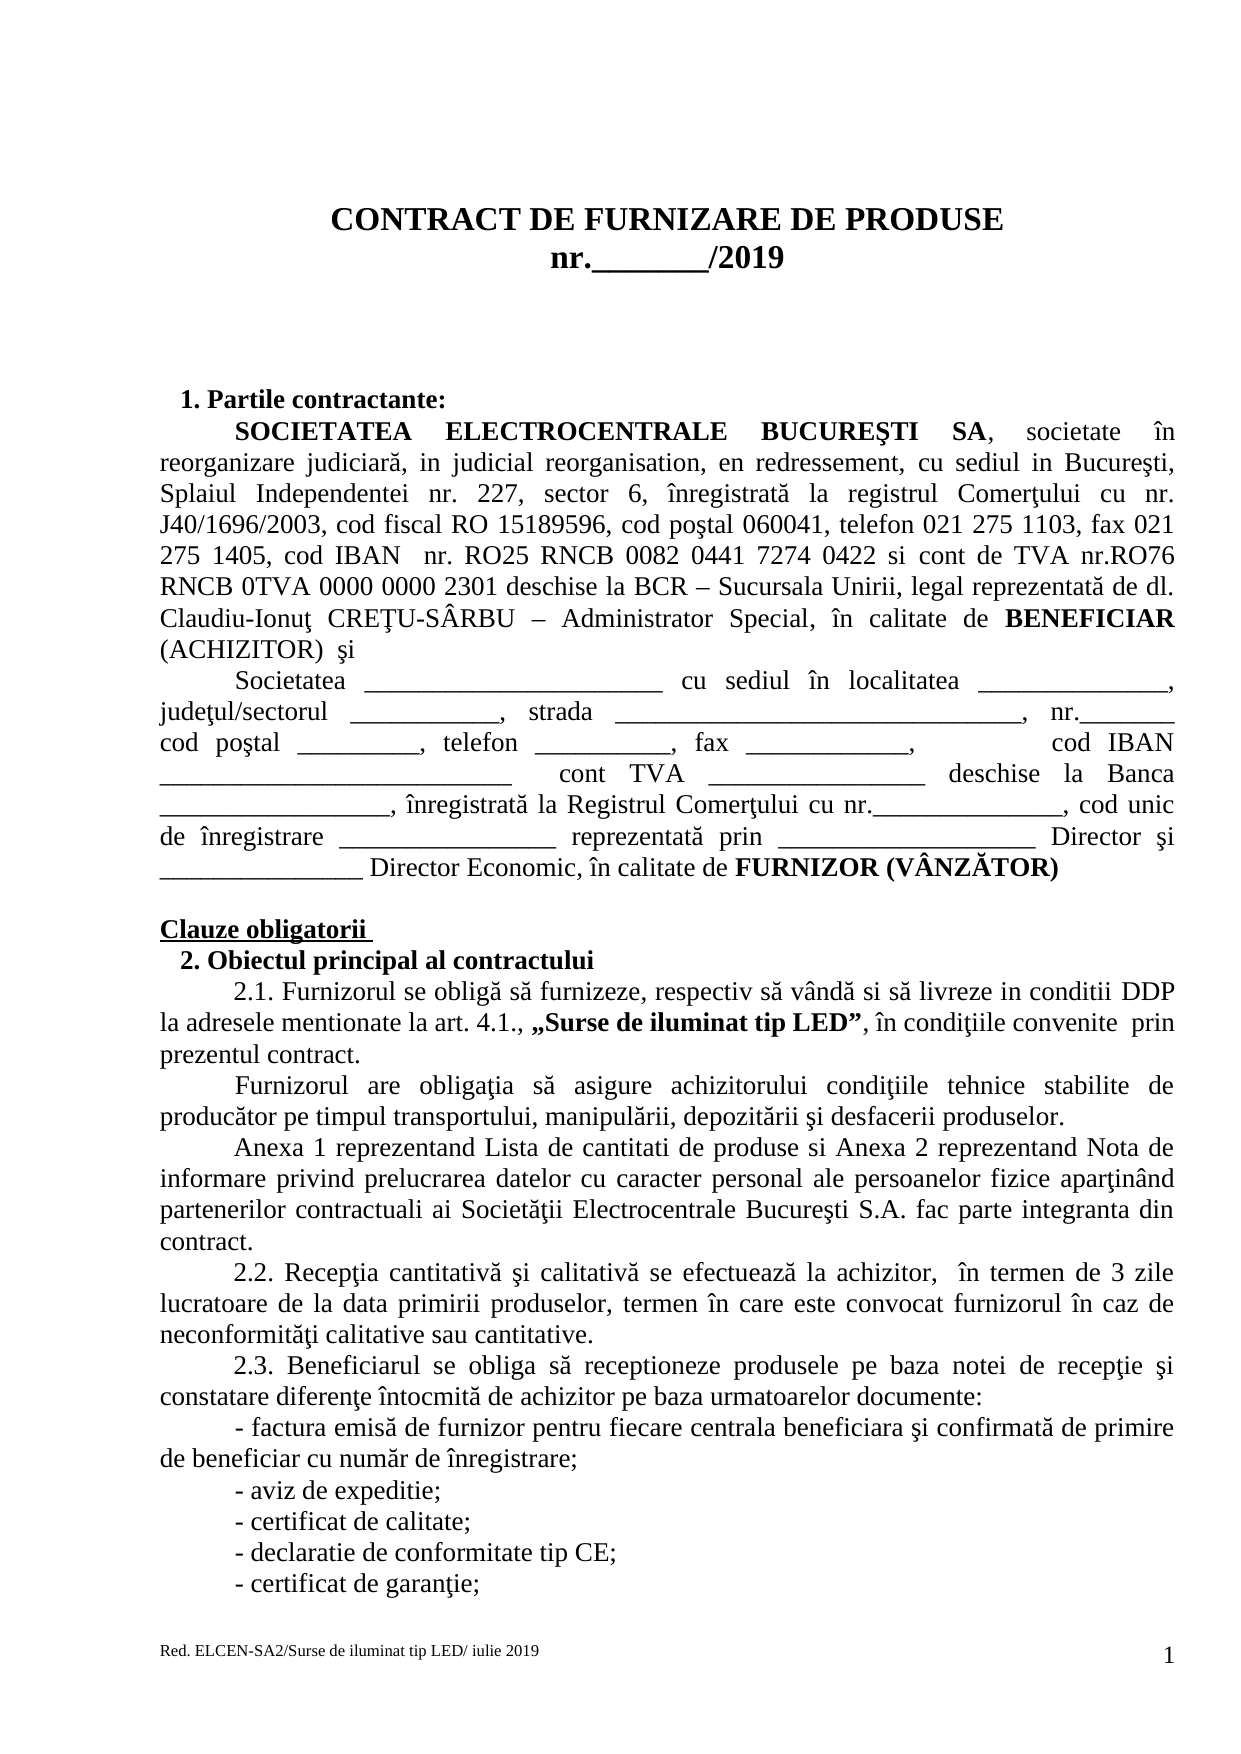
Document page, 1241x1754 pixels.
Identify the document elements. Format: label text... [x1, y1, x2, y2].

text - declaratie de conformitate tip CE; [159, 1536, 1175, 1567]
text Anexa 1 reprezentand Lista de cantitati de produse si Anexa 2 reprezentand Nota de informare privind prelucrarea datelor cu caracter personal ale persoanelor fizice aparţinând partenerilor contractuali ai Societăţii Electrocentrale Bucureşti S.A. fac parte integranta din contract. [159, 1131, 1175, 1256]
text 2.2. Recepţia cantitativă şi calitativă se efectuează la achizitor, în termen de 3 zile lucratoare de la data primirii produselor, termen în care este convocat furnizorul în caz de neconformităţi calitative sau cantitative. [159, 1256, 1175, 1349]
text Clauze obligatorii [159, 913, 1175, 944]
text 2.3. Beneficiarul se obliga să receptioneze produsele pe baza notei de recepţie şi constatare diferenţe întocmită de achizitor pe baza urmatoarelor documente: [159, 1349, 1175, 1411]
text - certificat de calitate; [159, 1505, 1175, 1536]
text - aviz de expeditie; [159, 1474, 1175, 1505]
text 2. Obiectul principal al contractului [159, 944, 1175, 975]
text Furnizorul are obligaţia să asigure achizitorului condiţiile tehnice stabilite de producător pe timpul transportului, manipulării, depozitării şi desfacerii produselor. [159, 1069, 1175, 1131]
text Societatea ______________________ cu sediul în localitatea ______________, judeţul/sectorul ___________, strada ______________________________, nr._______ cod poştal _________, telefon __________, fax ____________, cod IBAN __________________________ cont TVA ________________ deschise la Banca _________________, înregistrată la Registrul Comerţului cu nr.______________, cod unic de înregistrare ________________ reprezentată prin ___________________ Director şi _______________ Director Economic, în calitate de FURNIZOR (VÂNZĂTOR) [159, 664, 1175, 882]
text CONTRACT DE FURNIZARE DE PRODUSE nr._______/2019 [159, 199, 1175, 276]
text 1. Partile contractante: [159, 384, 1175, 415]
text 2.1. Furnizorul se obligă să furnizeze, respectiv să vândă si să livreze in conditii DDP la adresele mentionate la art. 4.1., „Surse de iluminat tip LED”, în condiţiile convenite prin prezentul contract. [159, 975, 1175, 1069]
text - certificat de garanţie; [159, 1567, 1175, 1598]
text SOCIETATEA ELECTROCENTRALE BUCUREŞTI SA, societate în reorganizare judiciară, in judicial reorganisation, en redressement, cu sediul in Bucureşti, Splaiul Independentei nr. 227, sector 6, înregistrată la registrul Comerţului cu nr. J40/1696/2003, cod fiscal RO 15189596, cod poştal 060041, telefon 021 275 1103, fax 021 275 1405, cod IBAN nr. RO25 RNCB 0082 0441 7274 0422 si cont de TVA nr.RO76 RNCB 0TVA 0000 0000 2301 deschise la BCR – Sucursala Unirii, legal reprezentată de dl. Claudiu-Ionuţ CREŢU-SÂRBU – Administrator Special, în calitate de beneficiar (ACHIZITOR) şi [159, 415, 1175, 664]
text - factura emisă de furnizor pentru fiecare centrala beneficiara şi confirmată de primire de beneficiar cu număr de înregistrare; [159, 1411, 1175, 1474]
